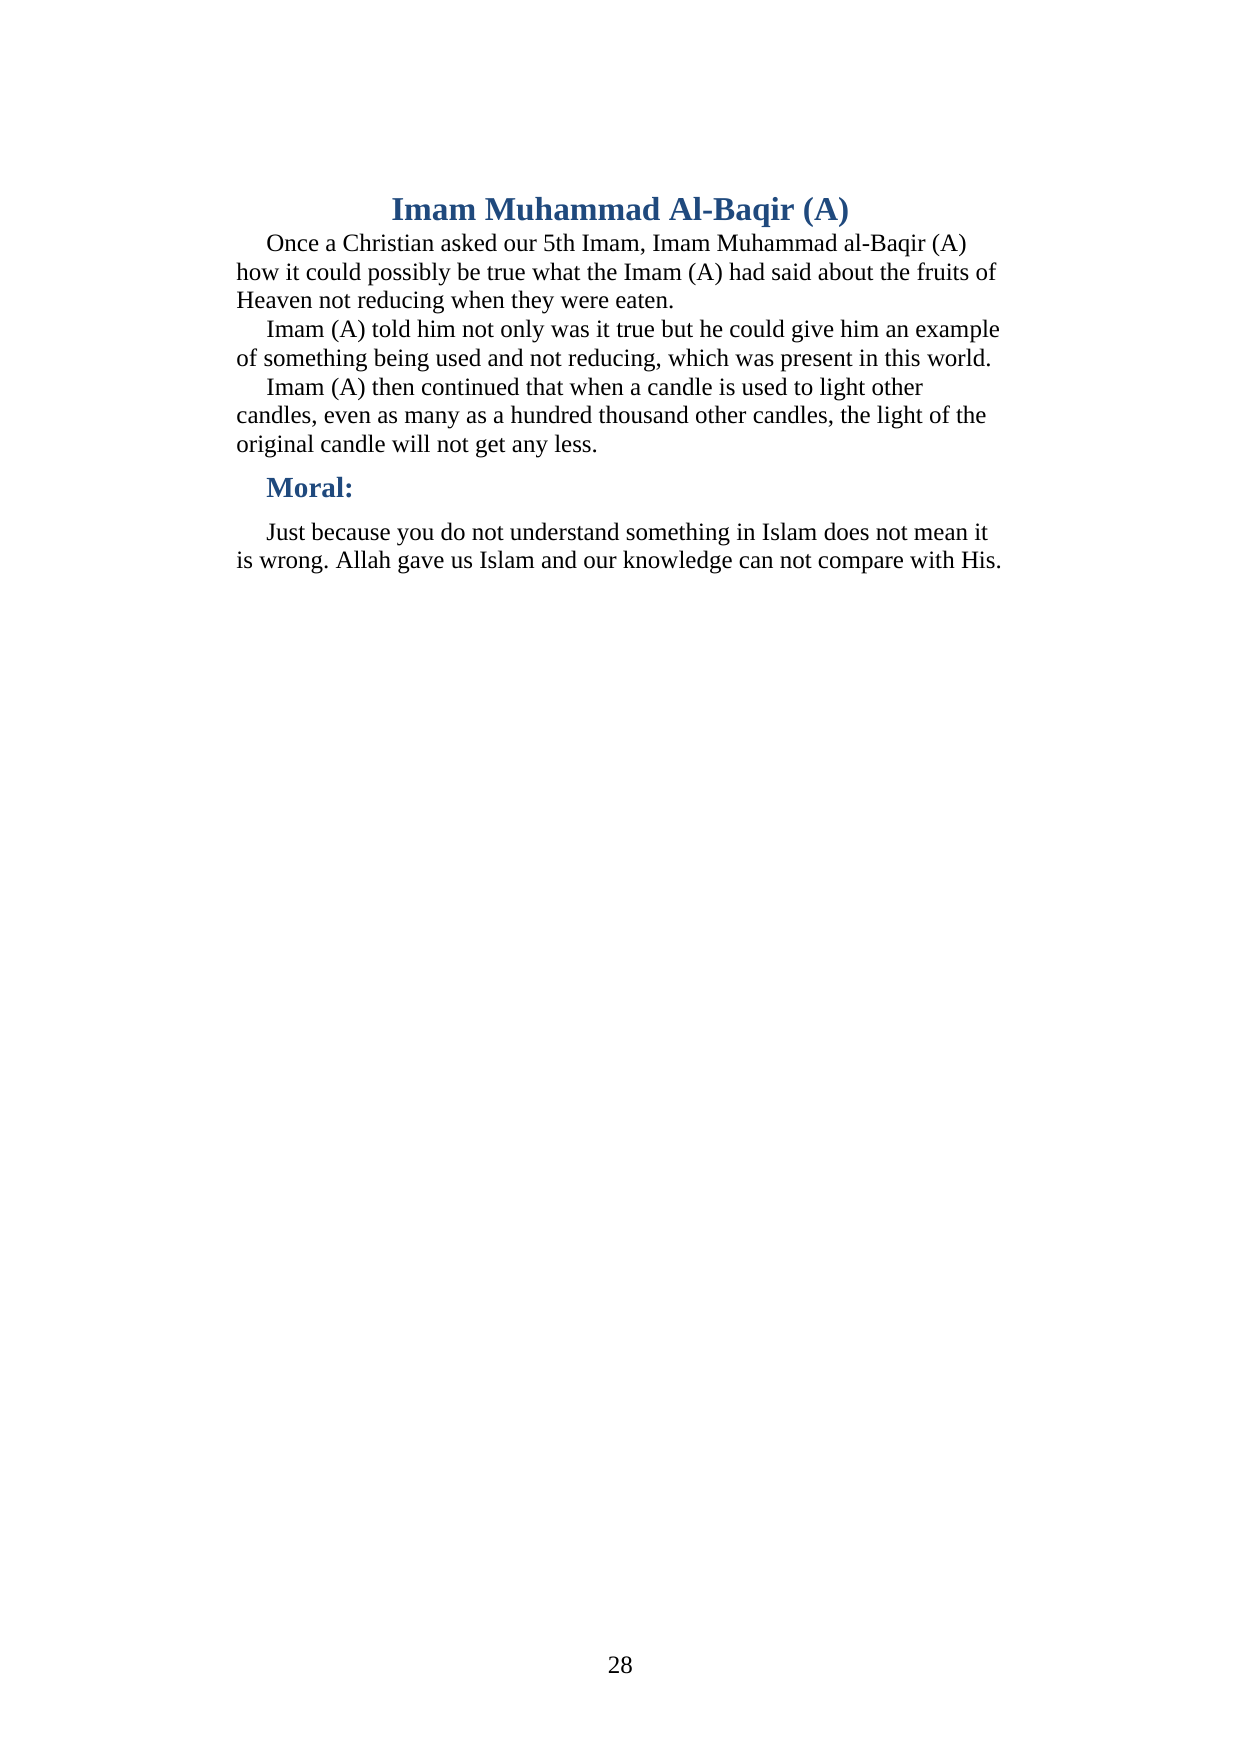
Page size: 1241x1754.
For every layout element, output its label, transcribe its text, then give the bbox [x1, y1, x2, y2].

text Once a Christian asked our 5th Imam, Imam Muhammad al-Baqir (A) how it could possibly be true what the Imam (A) had said about the fruits of Heaven not reducing when they were eaten. [236, 228, 1004, 314]
text Imam (A) told him not only was it true but he could give him an example of something being used and not reducing, which was present in this world. [236, 314, 1004, 372]
subtitle Imam Muhammad Al-Baqir (A) [236, 190, 1004, 228]
text Just because you do not understand something in Islam does not mean it is wrong. Allah gave us Islam and our knowledge can not compare with His. [236, 517, 1004, 574]
subtitle Moral: [236, 471, 1004, 504]
text Imam (A) then continued that when a candle is used to light other candles, even as many as a hundred thousand other candles, the light of the original candle will not get any less. [236, 372, 1004, 458]
